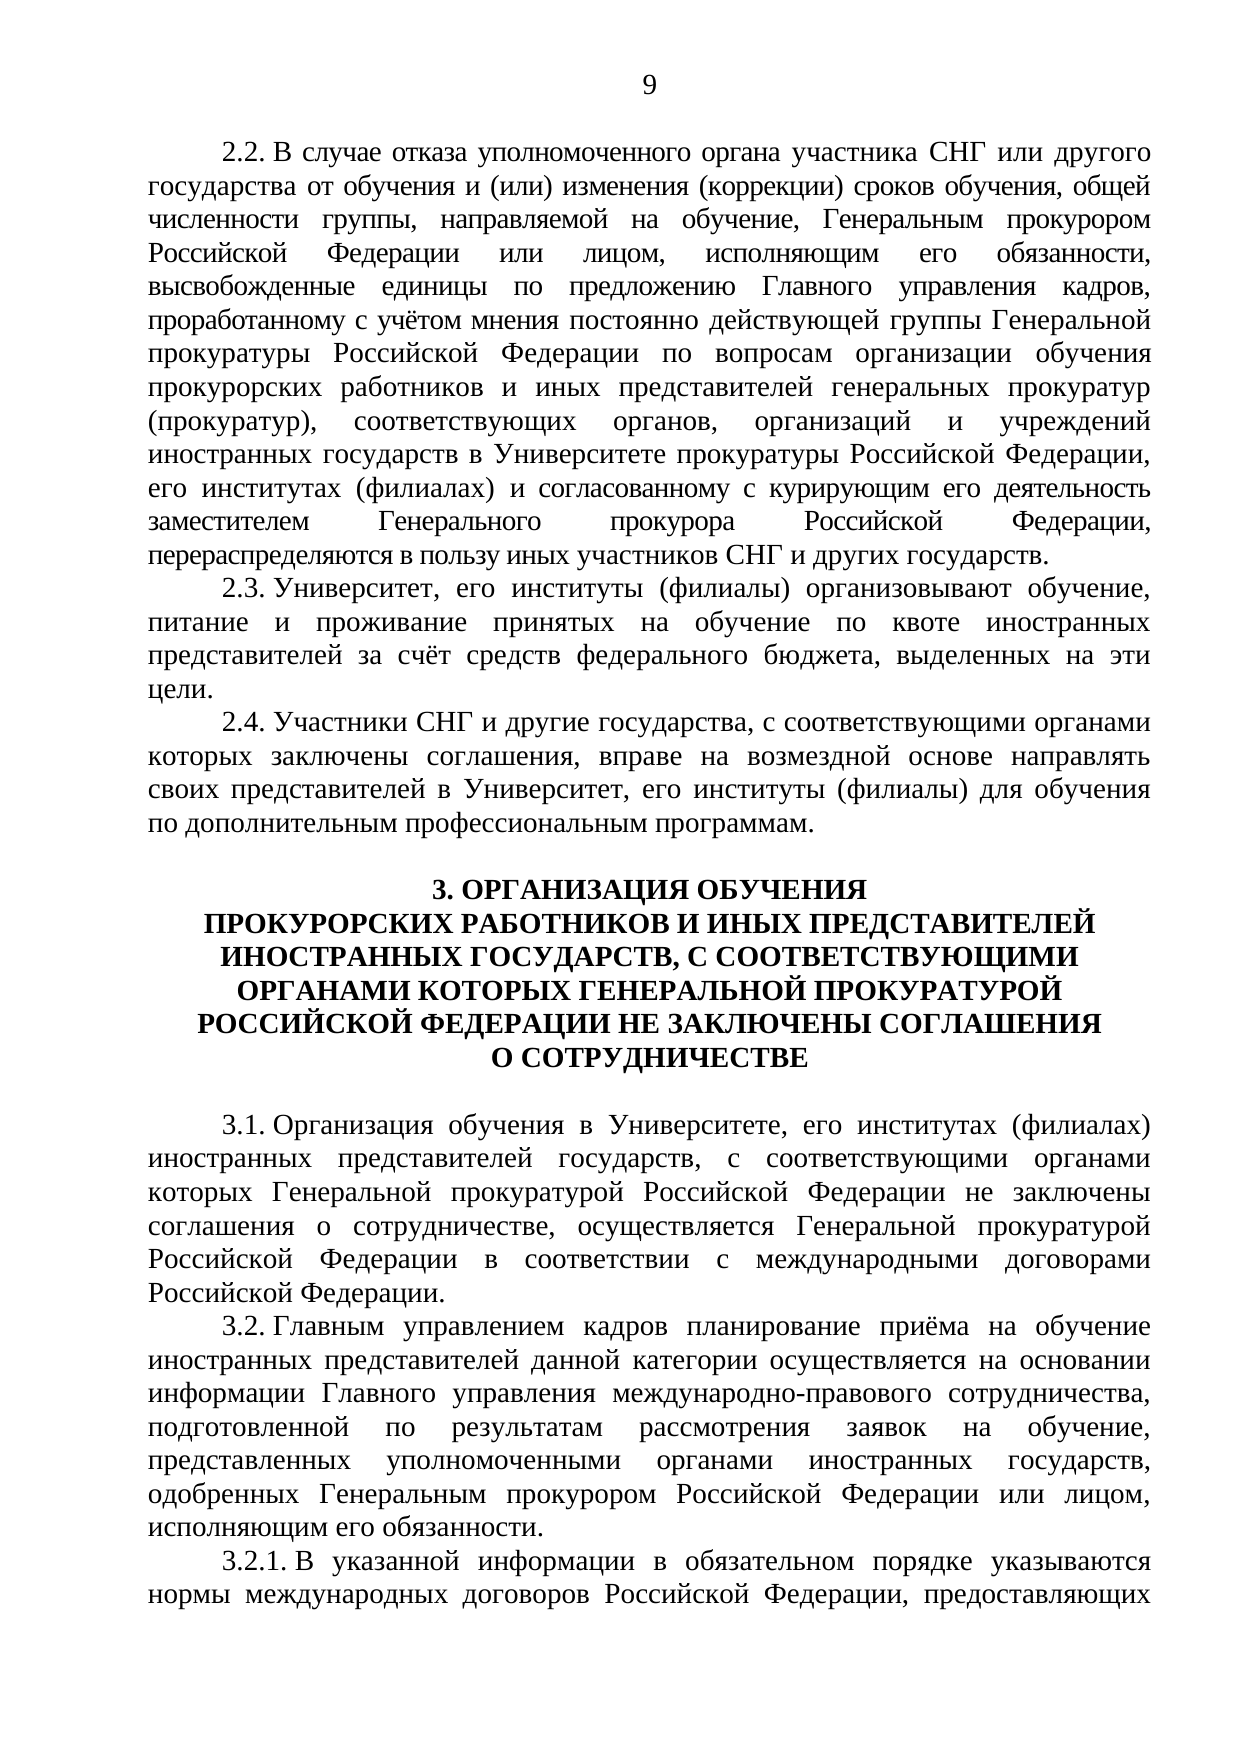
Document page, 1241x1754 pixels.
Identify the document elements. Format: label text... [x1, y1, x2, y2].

text 3.1. Организация обучения в Университете, его институтах (филиалах) иностранных представителей государств, с соответствующими органами которых Генеральной прокуратурой Российской Федерации не заключены соглашения о сотрудничестве, осуществляется Генеральной прокуратурой Российской Федерации в соответствии с международными договорами Российской Федерации. [148, 1107, 1152, 1308]
text ПРОКУРОРСКИХ РАБОТНИКОВ И ИНЫХ ПРЕДСТАВИТЕЛЕЙ ИНОСТРАННЫХ ГОСУДАРСТВ, С СООТВЕТСТВУЮЩИМИ ОРГАНАМИ КОТОРЫХ ГЕНЕРАЛЬНОЙ ПРОКУРАТУРОЙ РОССИЙСКОЙ ФЕДЕРАЦИИ НЕ ЗАКЛЮЧЕНЫ СОГЛАШЕНИЯ О СОТРУДНИЧЕСТВЕ [148, 906, 1152, 1073]
text 2.3. Университет, его институты (филиалы) организовывают обучение, питание и проживание принятых на обучение по квоте иностранных представителей за счёт средств федерального бюджета, выделенных на эти цели. [148, 570, 1152, 704]
text 3. ОРГАНИЗАЦИЯ ОБУЧЕНИЯ [148, 872, 1152, 906]
text 2.2. В случае отказа уполномоченного органа участника СНГ или другого государства от обучения и (или) изменения (коррекции) сроков обучения, общей численности группы, направляемой на обучение, Генеральным прокурором Российской Федерации или лицом, исполняющим его обязанности, высвобожденные единицы по предложению Главного управления кадров, проработанному с учётом мнения постоянно действующей группы Генеральной прокуратуры Российской Федерации по вопросам организации обучения прокурорских работников и иных представителей генеральных прокуратур (прокуратур), соответствующих органов, организаций и учреждений иностранных государств в Университете прокуратуры Российской Федерации, его институтах (филиалах) и согласованному с курирующим его деятельность заместителем Генерального прокурора Российской Федерации, перераспределяются в пользу иных участников СНГ и других государств. [148, 118, 1152, 570]
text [148, 1543, 1152, 1610]
text 2.4. Участники СНГ и другие государства, с соответствующими органами которых заключены соглашения, вправе на возмездной основе направлять своих представителей в Университет, его институты (филиалы) для обучения по дополнительным профессиональным программам. [148, 704, 1152, 839]
text 3.2. Главным управлением кадров планирование приёма на обучение иностранных представителей данной категории осуществляется на основании информации Главного управления международно-правового сотрудничества, подготовленной по результатам рассмотрения заявок на обучение, представленных уполномоченными органами иностранных государств, одобренных Генеральным прокурором Российской Федерации или лицом, исполняющим его обязанности. [148, 1308, 1152, 1543]
